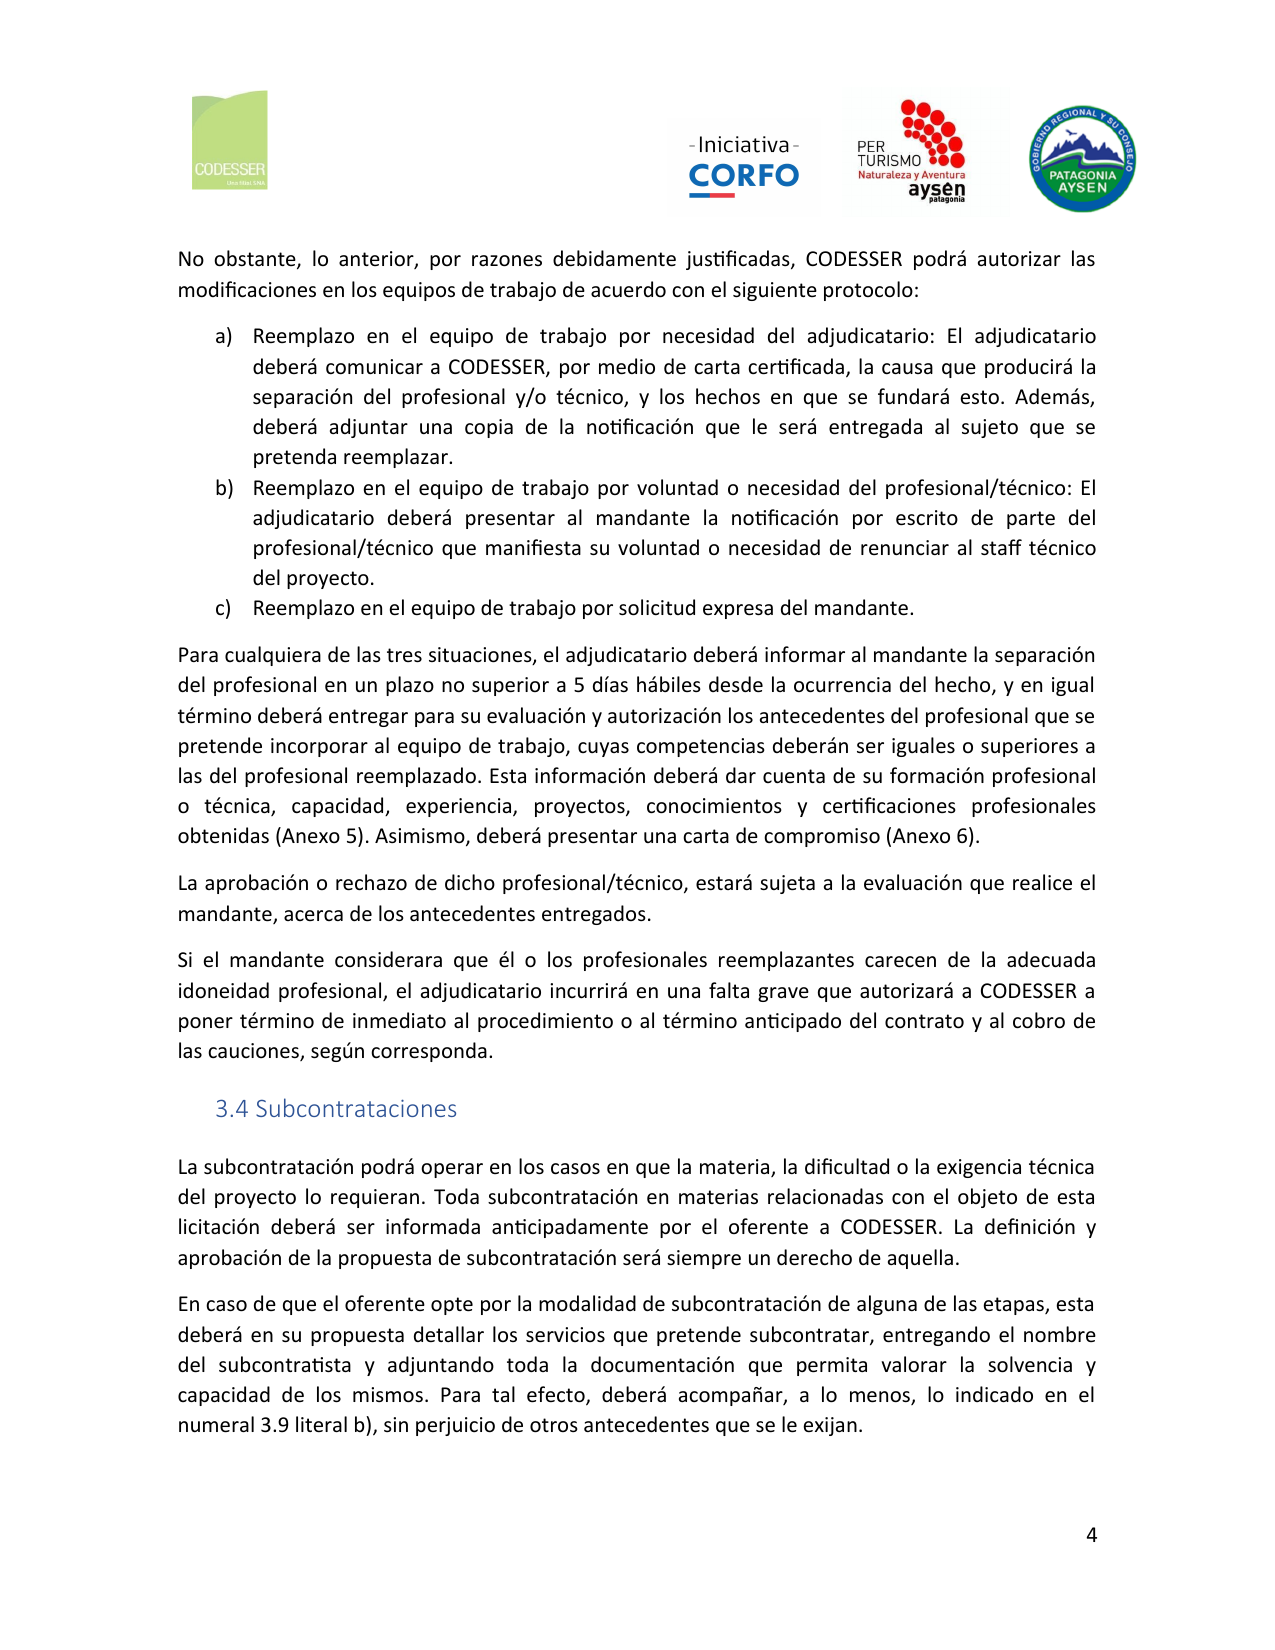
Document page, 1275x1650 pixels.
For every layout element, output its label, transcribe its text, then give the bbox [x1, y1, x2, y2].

text La subcontratación podrá operar en los casos en que la materia, la dificultad o la exigencia técnica del proyecto lo requieran. Toda subcontratación en materias relacionadas con el objeto de esta licitación deberá ser informada anticipadamente por el oferente a CODESSER. La definición y aprobación de la propuesta de subcontratación será siempre un derecho de aquella. [177, 1152, 1098, 1271]
text Si el mandante considerara que él o los profesionales reemplazantes carecen de la adecuada idoneidad profesional, el adjudicatario incurrirá en una falta grave que autorizará a CODESSER a poner término de inmediato al procedimiento o al término anticipado del contrato y al cobro de las cauciones, según corresponda. [177, 946, 1098, 1064]
text Para cualquiera de las tres situaciones, el adjudicatario deberá informar al mandante la separación del profesional en un plazo no superior a 5 días hábiles desde la ocurrencia del hecho, y en igual término deberá entregar para su evaluación y autorización los antecedentes del profesional que se pretende incorporar al equipo de trabajo, cuyas competencias deberán ser iguales o superiores a las del profesional reemplazado. Esta información deberá dar cuenta de su formación profesional o técnica, capacidad, experiencia, proyectos, conocimientos y certificaciones profesionales obtenidas (Anexo 5). Asimismo, deberá presentar una carta de compromiso (Anexo 6). [177, 640, 1098, 849]
text No obstante, lo anterior, por razones debidamente justificadas, CODESSER podrá autorizar las modificaciones en los equipos de trabajo de acuerdo con el siguiente protocolo: [177, 244, 1098, 303]
picture [666, 118, 822, 217]
list Reemplazo en el equipo de trabajo por voluntad o necesidad del profesional/técnico: El adjudicatario deberá presentar al mandante la notificación por escrito de parte del profesional/técnico que manifiesta su voluntad o necesidad de renunciar al staff técnico del proyecto. [215, 473, 1098, 591]
text En caso de que el oferente opte por la modalidad de subcontratación de alguna de las etapas, esta deberá en su propuesta detallar los servicios que pretende subcontratar, entregando el nombre del subcontratista y adjuntando toda la documentación que permita valorar la solvencia y capacidad de los mismos. Para tal efecto, deberá acompañar, a lo menos, lo indicado en el numeral 3.9 literal b), sin perjuicio de otros antecedentes que se le exijan. [177, 1289, 1098, 1438]
text La aprobación o rechazo de dicho profesional/técnico, estará sujeta a la evaluación que realice el mandante, acerca de los antecedentes entregados. [177, 868, 1098, 927]
list Reemplazo en el equipo de trabajo por solicitud expresa del mandante. [215, 593, 1098, 621]
picture [177, 73, 284, 217]
picture [842, 87, 1148, 217]
subtitle Subcontrataciones [215, 1091, 1098, 1124]
list Reemplazo en el equipo de trabajo por necesidad del adjudicatario: El adjudicatario deberá comunicar a CODESSER, por medio de carta certificada, la causa que producirá la separación del profesional y/o técnico, y los hechos en que se fundará esto. Además, deberá adjuntar una copia de la notificación que le será entregada al sujeto que se pretenda reemplazar. [215, 322, 1098, 470]
